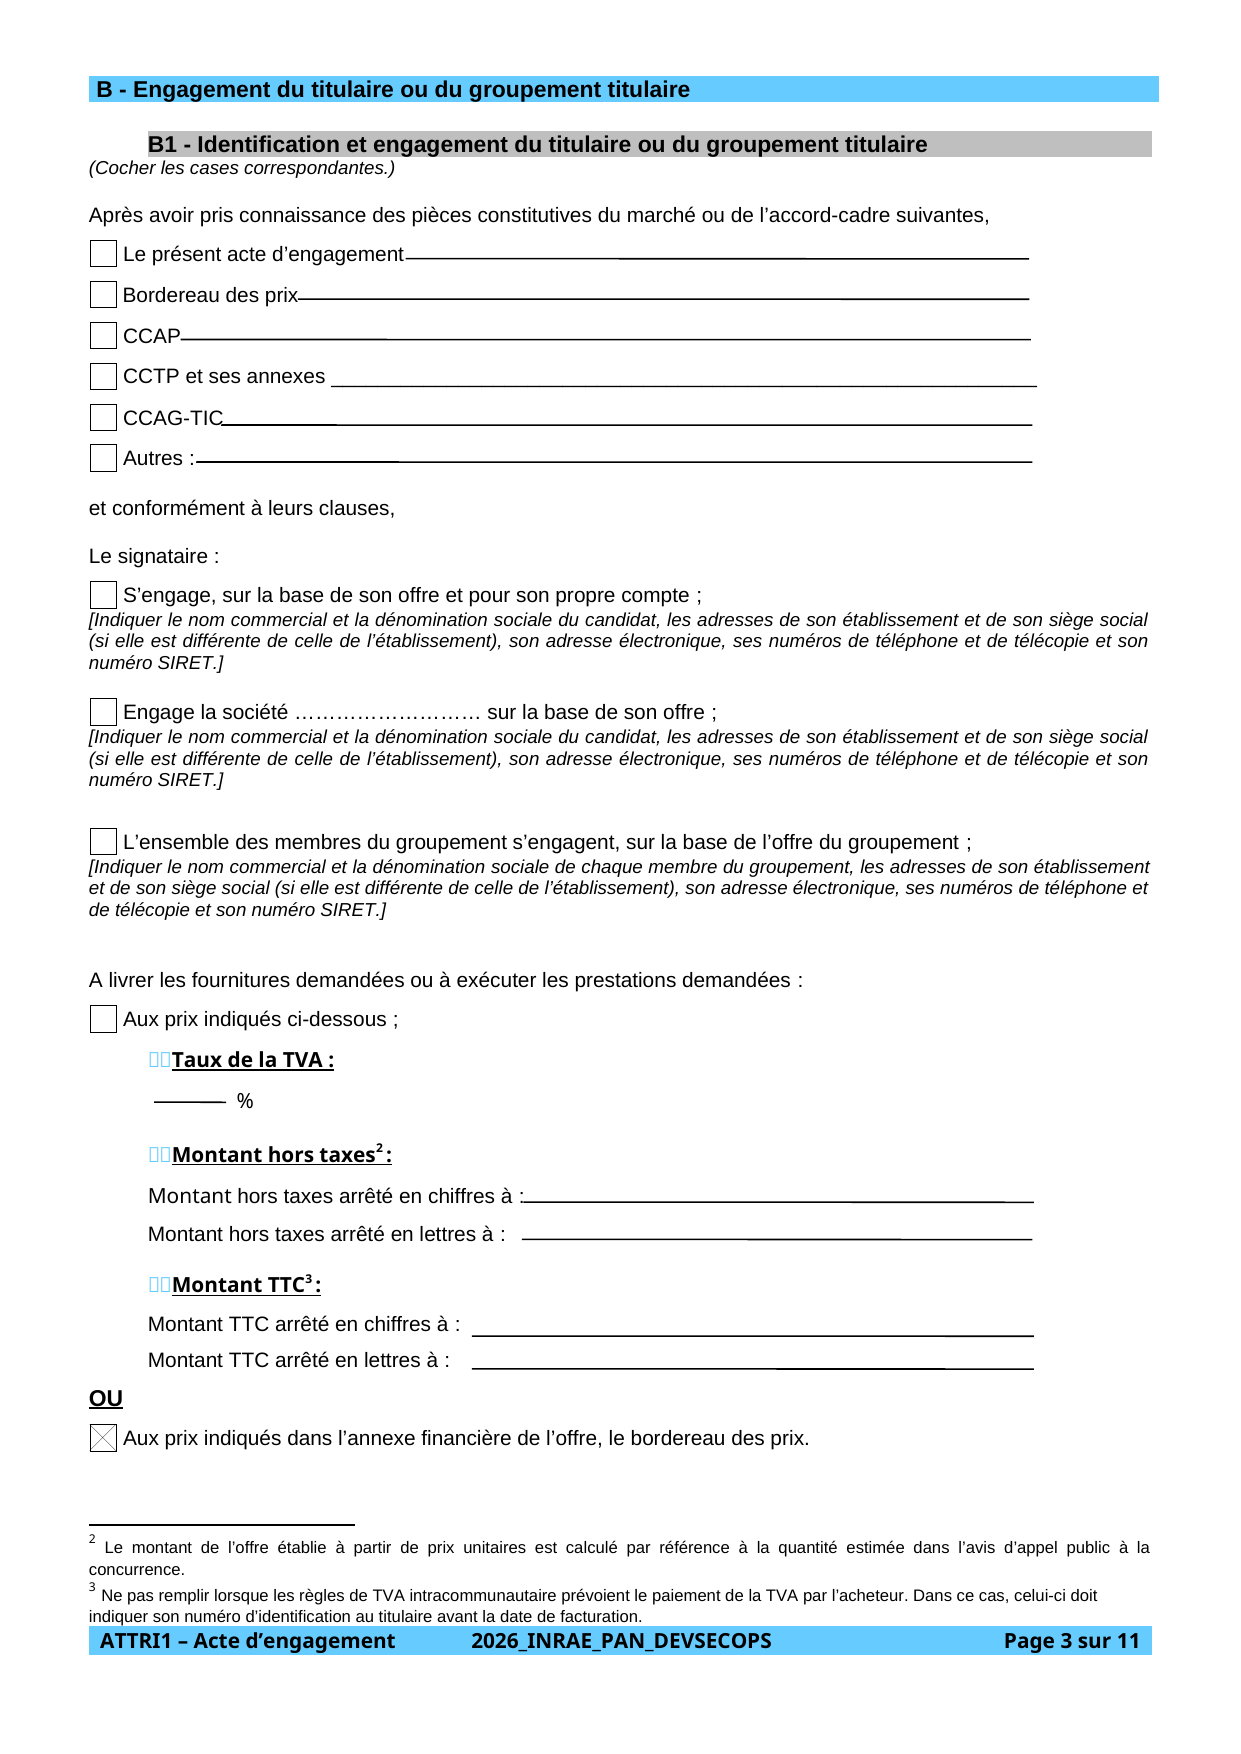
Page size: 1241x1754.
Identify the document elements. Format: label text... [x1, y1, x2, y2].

text Montant TTC arrêté en chiffres à : [148, 1312, 1152, 1336]
text [Indiquer le nom commercial et la dénomination sociale de chaque membre du groupement, les adresses de son établissement et de son siège social (si elle est différente de celle de l’établissement), son adresse électronique, ses numéros de téléphone et de télécopie et son numéro SIRET.] [89, 855, 1152, 920]
text CCAP [89, 321, 1152, 349]
text L’ensemble des membres du groupement s’engagent, sur la base de l’offre du groupement ; [89, 827, 1152, 855]
text S’engage, sur la base de son offre et pour son propre compte ; [89, 580, 1152, 609]
text Autres : [89, 443, 1152, 472]
text [Indiquer le nom commercial et la dénomination sociale du candidat, les adresses de son établissement et de son siège social (si elle est différente de celle de l’établissement), son adresse électronique, ses numéros de téléphone et de télécopie et son numéro SIRET.] [89, 726, 1152, 791]
text Après avoir pris connaissance des pièces constitutives du marché ou de l’accord-cadre suivantes, [89, 202, 1152, 226]
text Le présent acte d’engagement [89, 239, 1152, 267]
text Le signataire : [89, 544, 1152, 568]
text Aux prix indiqués ci-dessous ; [89, 1004, 1152, 1033]
text (Cocher les cases correspondantes.) [89, 157, 1152, 178]
table_header B - Engagement du titulaire ou du groupement titulaire [89, 76, 1159, 102]
text % [148, 1086, 1152, 1115]
text CCTP et ses annexes _____________________________________________________________ [89, 362, 1152, 390]
text Montant hors taxes arrêté en lettres à : [148, 1222, 1152, 1246]
text Bordereau des prix [89, 280, 1152, 308]
text Engage la société ……………………… sur la base de son offre ; [89, 697, 1152, 726]
text [Indiquer le nom commercial et la dénomination sociale du candidat, les adresses de son établissement et de son siège social (si elle est différente de celle de l’établissement), son adresse électronique, ses numéros de téléphone et de télécopie et son numéro SIRET.] [89, 609, 1152, 673]
text A livrer les fournitures demandées ou à exécuter les prestations demandées : [89, 968, 1152, 992]
text Taux de la TVA : [148, 1045, 1152, 1074]
text et conformément à leurs clauses, [89, 496, 1152, 520]
text CCAG-TIC [89, 403, 1152, 431]
text Montant TTC : [148, 1271, 1152, 1299]
text OU [89, 1384, 1152, 1411]
subtitle B1 - Identification et engagement du titulaire ou du groupement titulaire [148, 131, 1152, 157]
text Aux prix indiqués dans l’annexe financière de l’offre, le bordereau des prix. [89, 1423, 1152, 1452]
text Montant TTC arrêté en lettres à : [148, 1348, 1152, 1372]
text Montant hors taxes : [148, 1140, 1152, 1168]
text Montant hors taxes arrêté en chiffres à : [148, 1181, 1152, 1209]
